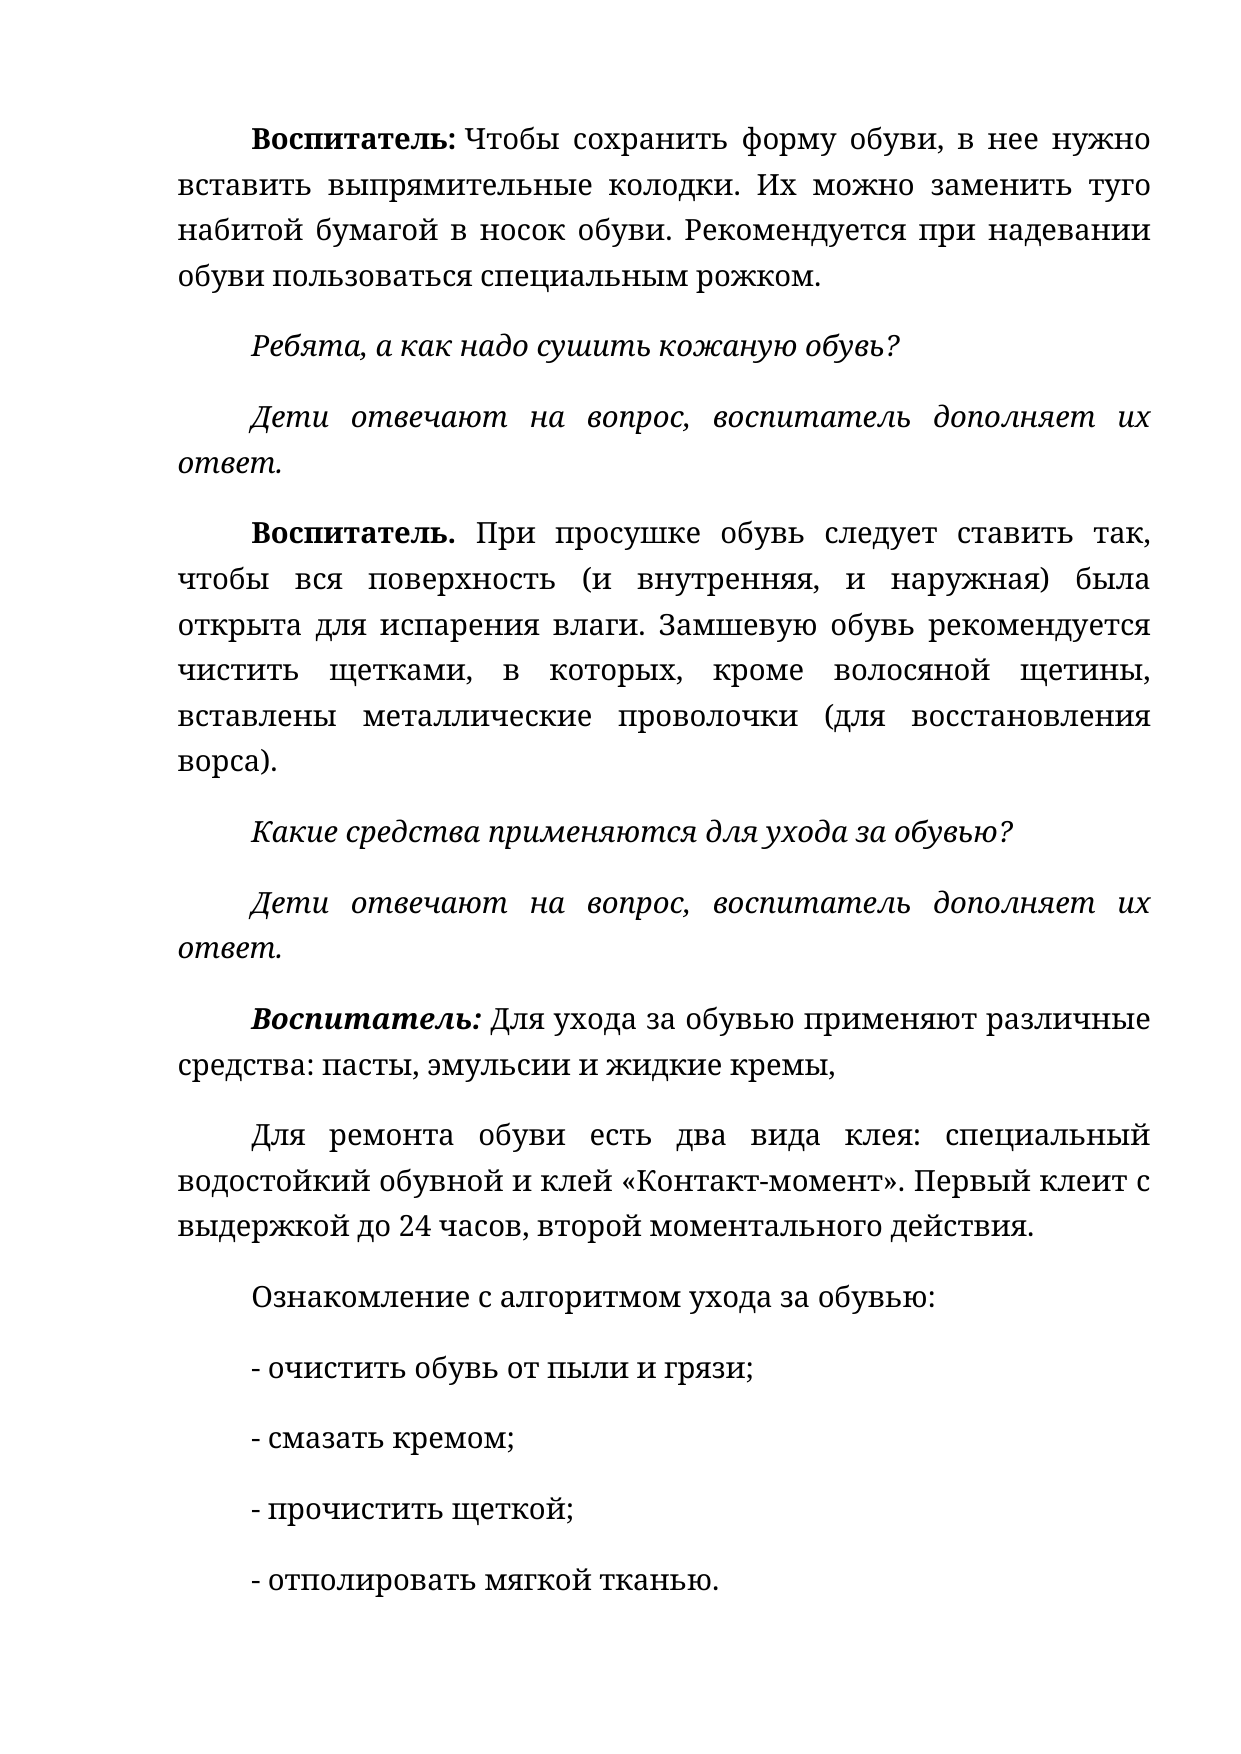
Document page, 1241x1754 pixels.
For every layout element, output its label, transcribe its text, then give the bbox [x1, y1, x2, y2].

text Воспитатель: Чтобы сохранить форму обуви, в нее нужно вставить выпрямительные колодки. Их можно заменить туго набитой бумагой в носок обуви. Рекомендуется при надевании обуви пользоваться специальным рожком. [177, 118, 1152, 295]
text Воспитатель. При просушке обувь следует ставить так, чтобы вся поверхность (и внутренняя, и наружная) была открыта для испарения влаги. Замшевую обувь рекомендуется чистить щетками, в которых, кроме волосяной щетины, вставлены металлические проволочки (для восстановления ворса). [177, 512, 1152, 780]
text Какие средства применяются для ухода за обувью? [177, 811, 1152, 851]
text Ребята, а как надо сушить кожаную обувь? [177, 326, 1152, 365]
text - прочистить щеткой; [177, 1488, 1152, 1528]
text Воспитатель: Для ухода за обувью применяют различные средства: пасты, эмульсии и жидкие кремы, [177, 998, 1152, 1083]
text Дети отвечают на вопрос, воспитатель дополняет их ответ. [177, 882, 1152, 967]
text Ознакомление с алгоритмом ухода за обувью: [177, 1276, 1152, 1316]
text Дети отвечают на вопрос, воспитатель дополняет их ответ. [177, 396, 1152, 482]
text Для ремонта обуви есть два вида клея: специальный водостойкий обувной и клей «Контакт-момент». Первый клеит с выдержкой до 24 часов, второй моментального действия. [177, 1114, 1152, 1245]
text - очистить обувь от пыли и грязи; [177, 1347, 1152, 1387]
text - смазать кремом; [177, 1417, 1152, 1457]
text - отполировать мягкой тканью. [177, 1559, 1152, 1598]
